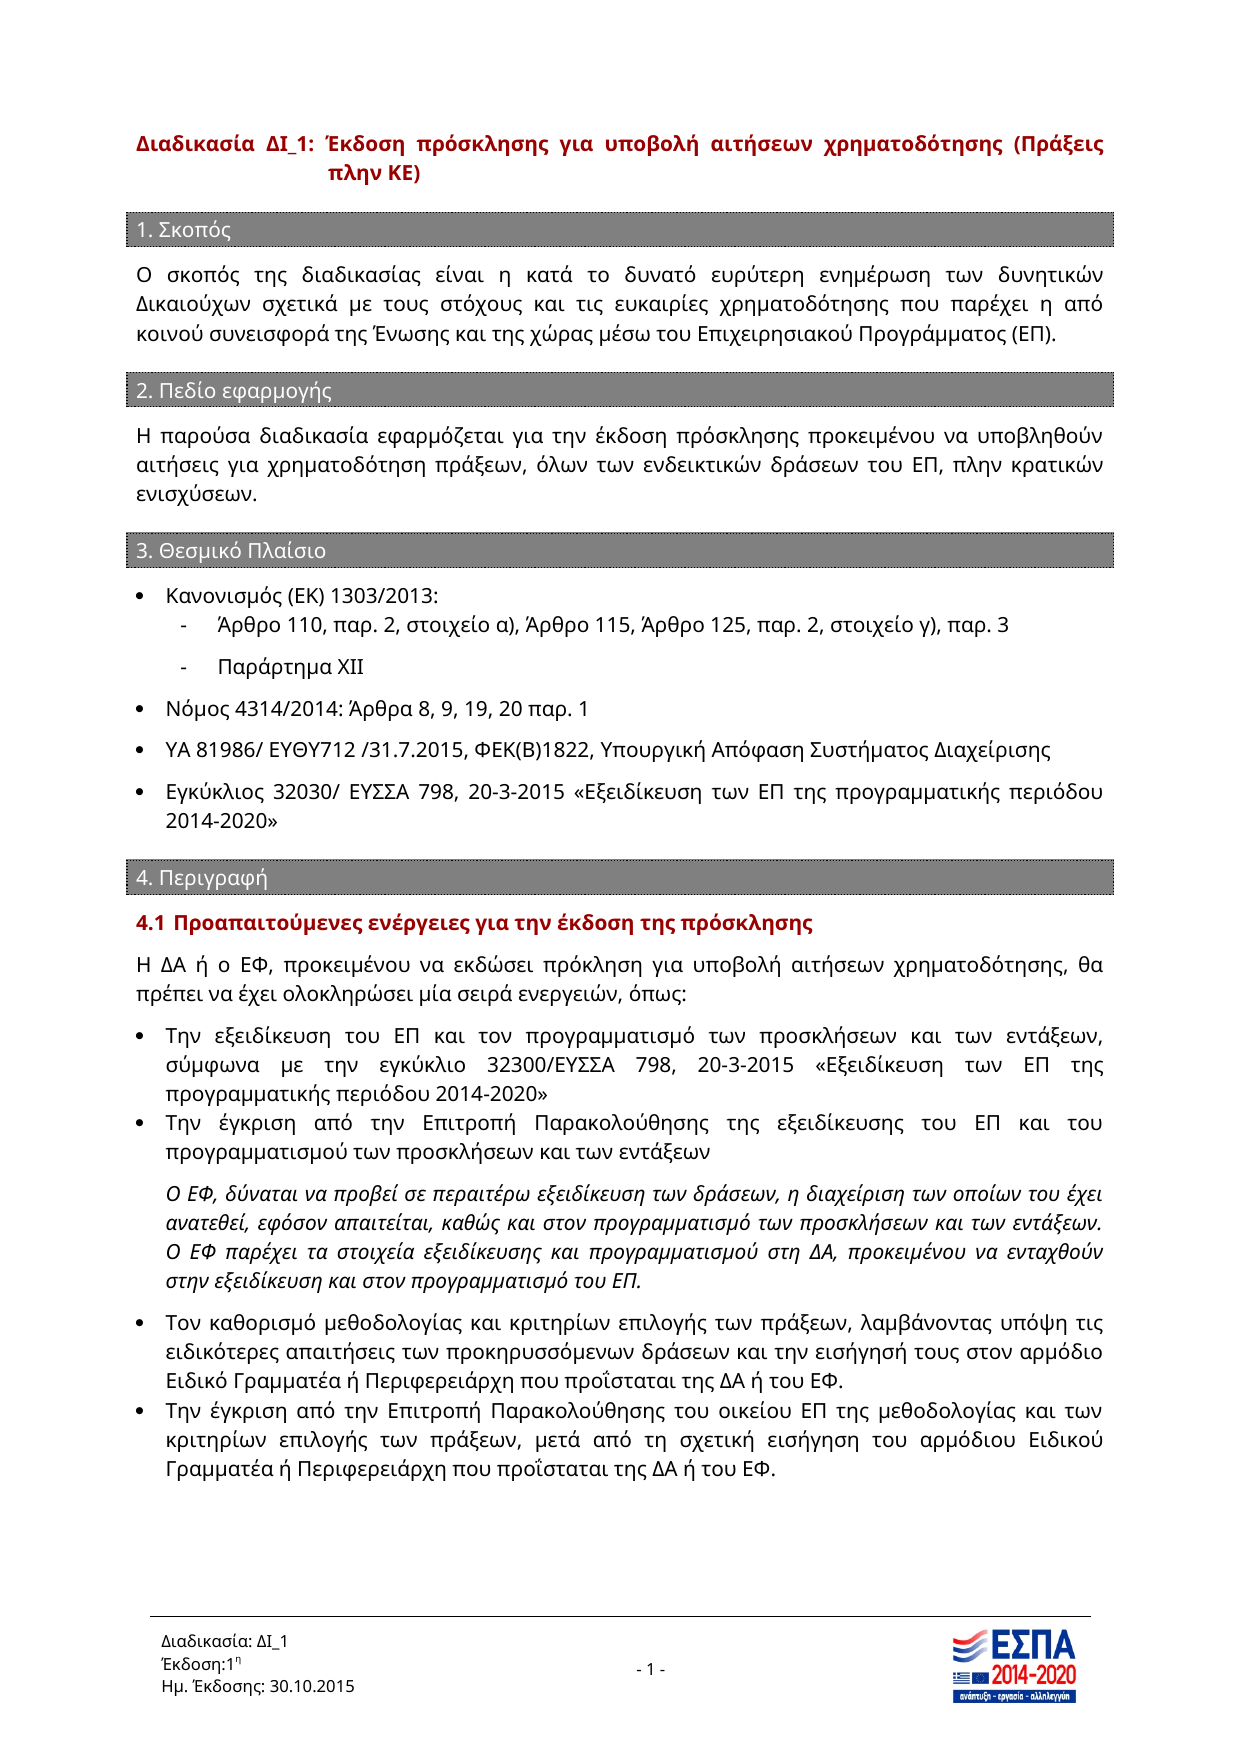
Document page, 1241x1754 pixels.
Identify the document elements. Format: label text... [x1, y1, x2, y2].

list Παράρτημα XII [180, 651, 1104, 680]
list Την εξειδίκευση του ΕΠ και τον προγραμματισμό των προσκλήσεων και των εντάξεων, σύμφωνα με την εγκύκλιο 32300/ΕΥΣΣΑ 798, 20-3-2015 «Εξειδίκευση των ΕΠ της προγραμματικής περιόδου 2014-2020» [136, 1020, 1104, 1107]
list Την έγκριση από την Επιτροπή Παρακολούθησης του οικείου ΕΠ της μεθοδολογίας και των κριτηρίων επιλογής των πράξεων, μετά από τη σχετική εισήγηση του αρμόδιου Ειδικού Γραμματέα ή Περιφερειάρχη που προΐσταται της ΔΑ ή του ΕΦ. [136, 1395, 1104, 1482]
list Άρθρο 110, παρ. 2, στοιχείο α), Άρθρο 115, Άρθρο 125, παρ. 2, στοιχείο γ), παρ. 3 [180, 609, 1104, 639]
picture [950, 1627, 1078, 1705]
text 3. Θεσμικό Πλαίσιο [126, 532, 1114, 568]
text Η παρούσα διαδικασία εφαρμόζεται για την έκδοση πρόσκλησης προκειμένου να υποβληθούν αιτήσεις για χρηματοδότηση πράξεων, όλων των ενδεικτικών δράσεων του ΕΠ, πλην κρατικών ενισχύσεων. [136, 420, 1104, 507]
text Ο σκοπός της διαδικασίας είναι η κατά το δυνατό ευρύτερη ενημέρωση των δυνητικών Δικαιούχων σχετικά με τους στόχους και τις ευκαιρίες χρηματοδότησης που παρέχει η από κοινού συνεισφορά της Ένωσης και της χώρας μέσω του Επιχειρησιακού Προγράμματος (ΕΠ). [136, 259, 1104, 347]
text 4. Περιγραφή [126, 859, 1114, 895]
list Την έγκριση από την Επιτροπή Παρακολούθησης της εξειδίκευσης του ΕΠ και του προγραμματισμού των προσκλήσεων και των εντάξεων [136, 1107, 1104, 1166]
list Κανονισμός (ΕΚ) 1303/2013: [136, 580, 1104, 609]
text 2. Πεδίο εφαρμογής [126, 372, 1114, 407]
text Ο ΕΦ, δύναται να προβεί σε περαιτέρω εξειδίκευση των δράσεων, η διαχείριση των οποίων του έχει ανατεθεί, εφόσον απαιτείται, καθώς και στον προγραμματισμό των προσκλήσεων και των εντάξεων. Ο ΕΦ παρέχει τα στοιχεία εξειδίκευσης και προγραμματισμού στη ΔΑ, προκειμένου να ενταχθούν στην εξειδίκευση και στον προγραμματισμό του ΕΠ. [165, 1178, 1104, 1295]
list Νόμος 4314/2014: Άρθρα 8, 9, 19, 20 παρ. 1 [136, 693, 1104, 722]
list Τον καθορισμό μεθοδολογίας και κριτηρίων επιλογής των πράξεων, λαμβάνοντας υπόψη τις ειδικότερες απαιτήσεις των προκηρυσσόμενων δράσεων και την εισήγησή τους στον αρμόδιο Ειδικό Γραμματέα ή Περιφερειάρχη που προΐσταται της ΔΑ ή του ΕΦ. [136, 1307, 1104, 1395]
list Προαπαιτούμενες ενέργειες για την έκδοση της πρόσκλησης [136, 907, 1104, 937]
list ΥΑ 81986/ EΥΘΥ712 /31.7.2015, ΦΕΚ(Β)1822, Υπουργική Απόφαση Συστήματος Διαχείρισης [136, 734, 1104, 764]
text 1. Σκοπός [126, 212, 1114, 247]
subtitle Διαδικασία ΔΙ_1: Έκδοση πρόσκλησης για υποβολή αιτήσεων χρηματοδότησης (Πράξεις πλην ΚΕ) [136, 128, 1104, 187]
list Εγκύκλιος 32030/ ΕΥΣΣΑ 798, 20-3-2015 «Εξειδίκευση των ΕΠ της προγραμματικής περιόδου 2014-2020» [136, 776, 1104, 834]
text Η ΔΑ ή ο ΕΦ, προκειμένου να εκδώσει πρόκληση για υποβολή αιτήσεων χρηματοδότησης, θα πρέπει να έχει ολοκληρώσει μία σειρά ενεργειών, όπως: [136, 949, 1104, 1007]
